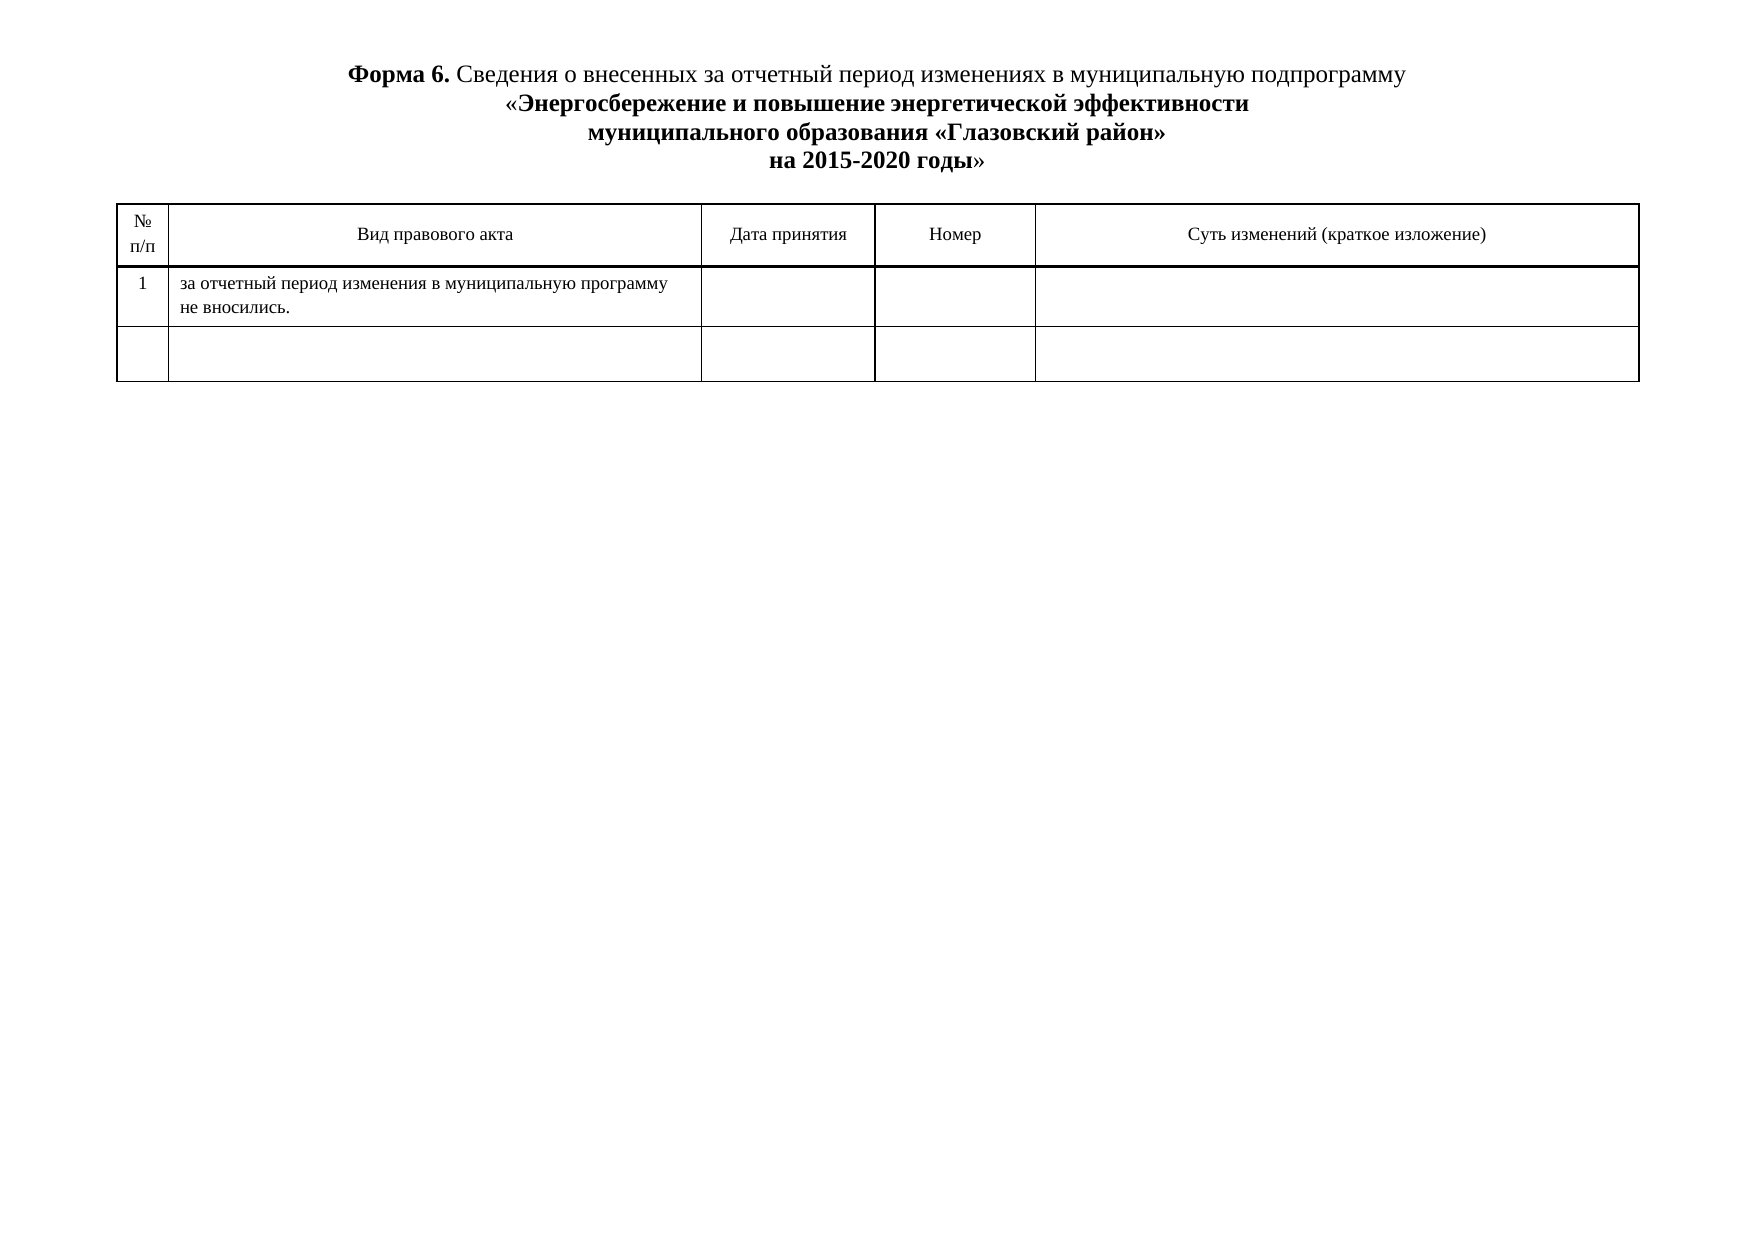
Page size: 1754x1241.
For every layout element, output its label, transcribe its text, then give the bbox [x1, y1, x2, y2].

table_cell [1036, 268, 1638, 326]
table_header Суть изменений (краткое изложение) [1036, 205, 1638, 265]
table_cell [876, 268, 1035, 326]
table_cell [702, 327, 874, 381]
table_cell [1036, 327, 1638, 381]
text Форма 6. Сведения о внесенных за отчетный период изменениях в муниципальную подпрограмму [118, 59, 1636, 88]
table_header Вид правового акта [169, 205, 701, 265]
table_header Номер [876, 205, 1035, 265]
text на 2015-2020 годы» [118, 145, 1636, 174]
table_cell [118, 327, 168, 381]
table_cell [702, 268, 874, 326]
table_cell [876, 327, 1035, 381]
text «Энергосбережение и повышение энергетической эффективности [118, 88, 1636, 117]
table_header № п/п [118, 205, 168, 265]
text муниципального образования «Глазовский район» [118, 117, 1636, 145]
table_header Дата принятия [702, 205, 874, 265]
table_cell 1 [118, 268, 168, 326]
table_cell за отчетный период изменения в муниципальную программу не вносились. [169, 268, 701, 326]
table_cell [169, 327, 701, 381]
